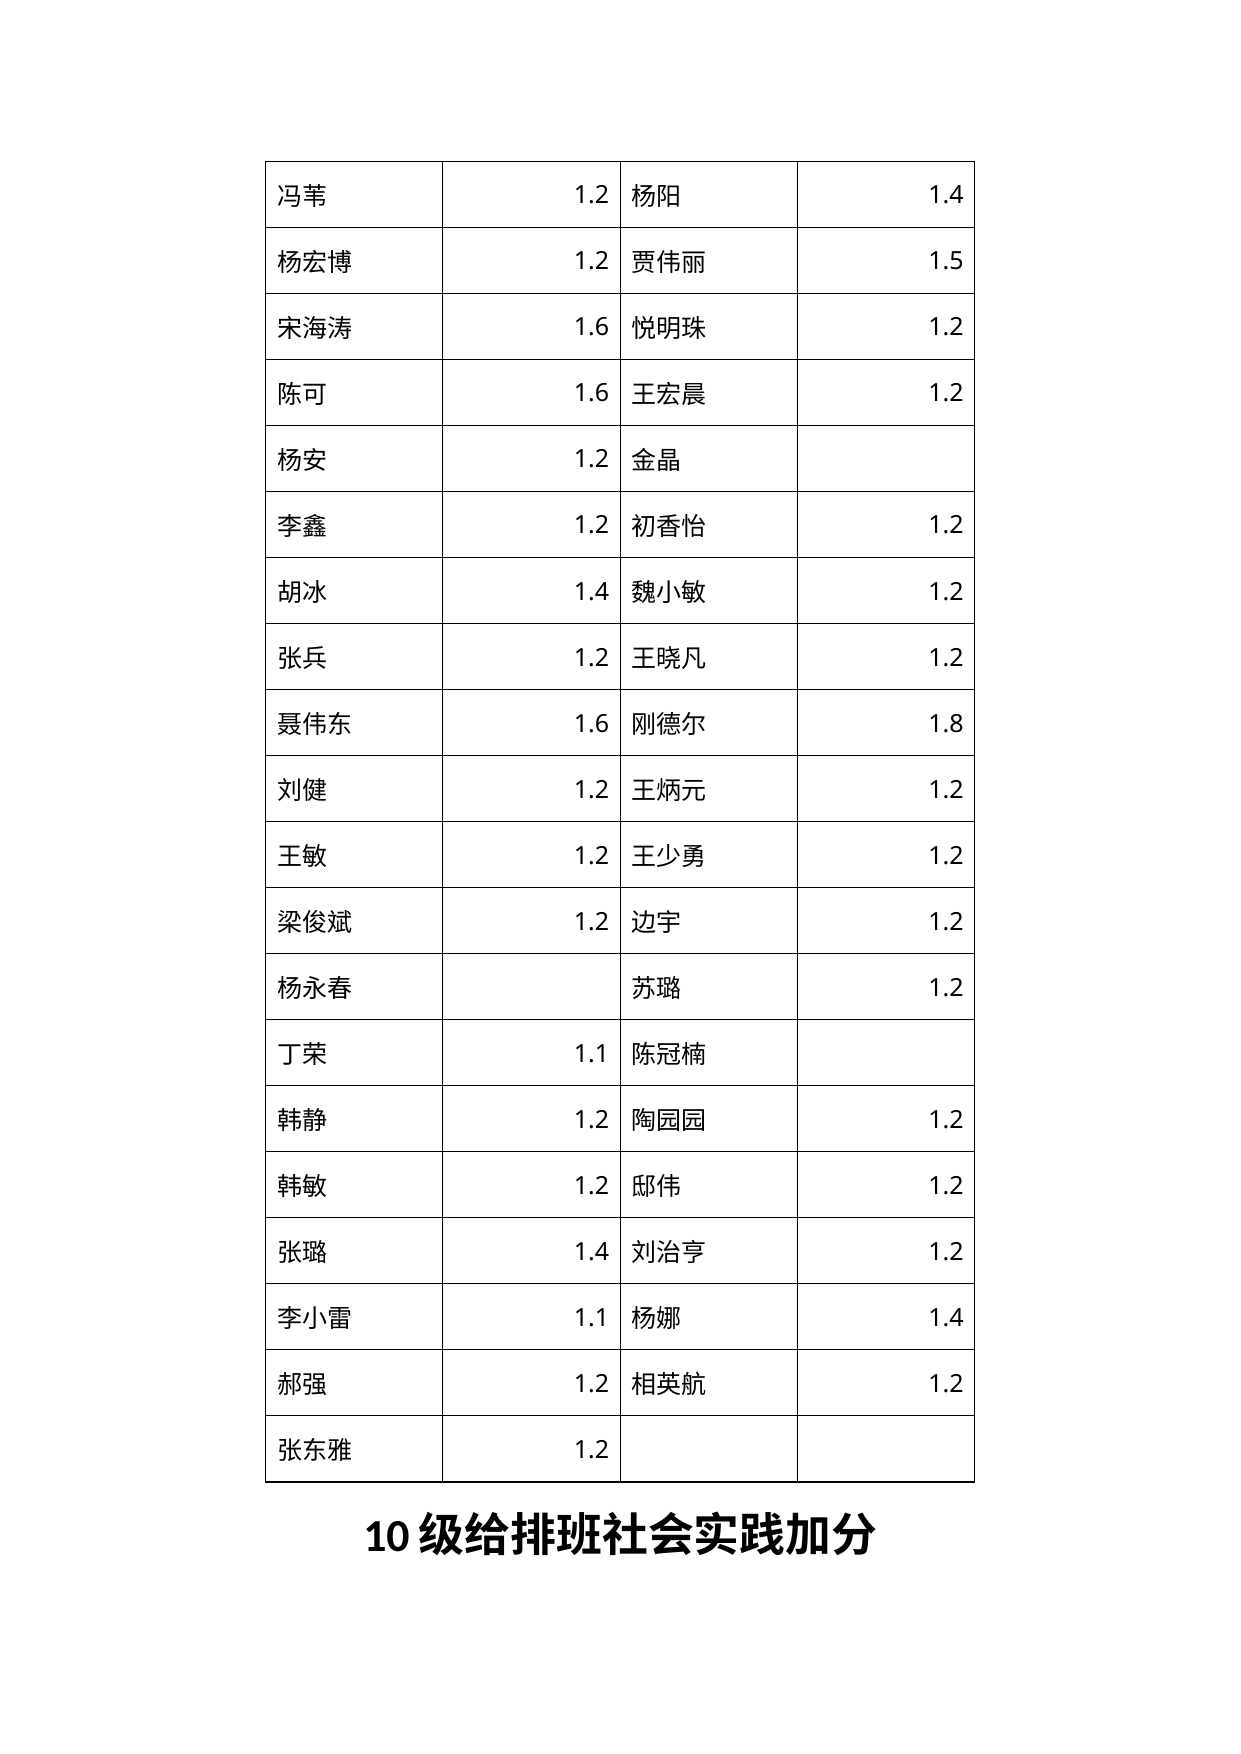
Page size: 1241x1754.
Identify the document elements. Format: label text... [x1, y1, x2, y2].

table_cell 1.2 [443, 888, 620, 953]
table_cell 1.2 [798, 1218, 974, 1283]
table_cell [621, 1416, 797, 1481]
table_cell 杨宏博 [266, 228, 442, 293]
table_cell 1.2 [798, 954, 974, 1019]
table_cell 梁俊斌 [266, 888, 442, 953]
table_cell 1.4 [443, 1218, 620, 1283]
table_cell 王宏晨 [621, 360, 797, 425]
table_cell 1.2 [443, 1350, 620, 1415]
table_cell 1.2 [798, 294, 974, 359]
table_cell 杨阳 [621, 162, 797, 227]
table_cell 1.2 [443, 822, 620, 887]
table_cell 1.1 [443, 1284, 620, 1349]
table_cell 张兵 [266, 624, 442, 689]
table_cell 陈可 [266, 360, 442, 425]
table_cell 李鑫 [266, 492, 442, 557]
table_cell 1.2 [798, 492, 974, 557]
table_cell 边宇 [621, 888, 797, 953]
table_cell 金晶 [621, 426, 797, 491]
table_cell 1.2 [798, 1350, 974, 1415]
table_cell 1.4 [798, 1284, 974, 1349]
table_cell 杨永春 [266, 954, 442, 1019]
table_cell 韩敏 [266, 1152, 442, 1217]
table_cell 相英航 [621, 1350, 797, 1415]
table_cell 王敏 [266, 822, 442, 887]
table_cell 1.2 [798, 888, 974, 953]
table_cell 1.6 [443, 360, 620, 425]
table_cell 贾伟丽 [621, 228, 797, 293]
table_cell 王炳元 [621, 756, 797, 821]
table_cell [443, 954, 620, 1019]
table_cell 悦明珠 [621, 294, 797, 359]
table_cell 张璐 [266, 1218, 442, 1283]
table_cell 王少勇 [621, 822, 797, 887]
table_cell 郝强 [266, 1350, 442, 1415]
table_cell [798, 426, 974, 491]
table_cell 1.2 [798, 756, 974, 821]
table_cell 1.4 [443, 558, 620, 623]
table_cell 1.2 [798, 1086, 974, 1151]
table_cell [798, 1416, 974, 1481]
table_cell 1.4 [798, 162, 974, 227]
table_cell 1.2 [443, 1086, 620, 1151]
table_cell 王晓凡 [621, 624, 797, 689]
table_cell 李小雷 [266, 1284, 442, 1349]
table_cell 陶园园 [621, 1086, 797, 1151]
table_cell 胡冰 [266, 558, 442, 623]
table_cell 陈冠楠 [621, 1020, 797, 1085]
table_cell 邸伟 [621, 1152, 797, 1217]
table_cell 1.2 [798, 558, 974, 623]
table_cell 冯苇 [266, 162, 442, 227]
table_cell 杨娜 [621, 1284, 797, 1349]
table_cell 刘治亨 [621, 1218, 797, 1283]
table_cell 张东雅 [266, 1416, 442, 1481]
table_cell 1.2 [443, 1416, 620, 1481]
table_cell 1.6 [443, 294, 620, 359]
table_cell 1.5 [798, 228, 974, 293]
table_cell 1.2 [798, 624, 974, 689]
table_cell 1.2 [443, 162, 620, 227]
table_cell 1.2 [443, 492, 620, 557]
table_cell 1.2 [443, 1152, 620, 1217]
table_cell 杨安 [266, 426, 442, 491]
table_cell 刘健 [266, 756, 442, 821]
table_cell 1.2 [798, 360, 974, 425]
table_cell [798, 1020, 974, 1085]
table_cell 1.2 [798, 822, 974, 887]
text 10级给排班社会实践加分 [187, 1482, 1053, 1580]
table_cell 1.2 [798, 1152, 974, 1217]
table_cell 1.2 [443, 228, 620, 293]
table_cell 初香怡 [621, 492, 797, 557]
table_cell 宋海涛 [266, 294, 442, 359]
table_cell 1.2 [443, 624, 620, 689]
table_cell 刚德尔 [621, 690, 797, 755]
table_cell 1.1 [443, 1020, 620, 1085]
table_cell 1.8 [798, 690, 974, 755]
table_cell 1.6 [443, 690, 620, 755]
table_cell 丁荣 [266, 1020, 442, 1085]
table_cell 魏小敏 [621, 558, 797, 623]
table_cell 1.2 [443, 756, 620, 821]
table_cell 韩静 [266, 1086, 442, 1151]
table_cell 苏璐 [621, 954, 797, 1019]
table_cell 聂伟东 [266, 690, 442, 755]
table_cell 1.2 [443, 426, 620, 491]
